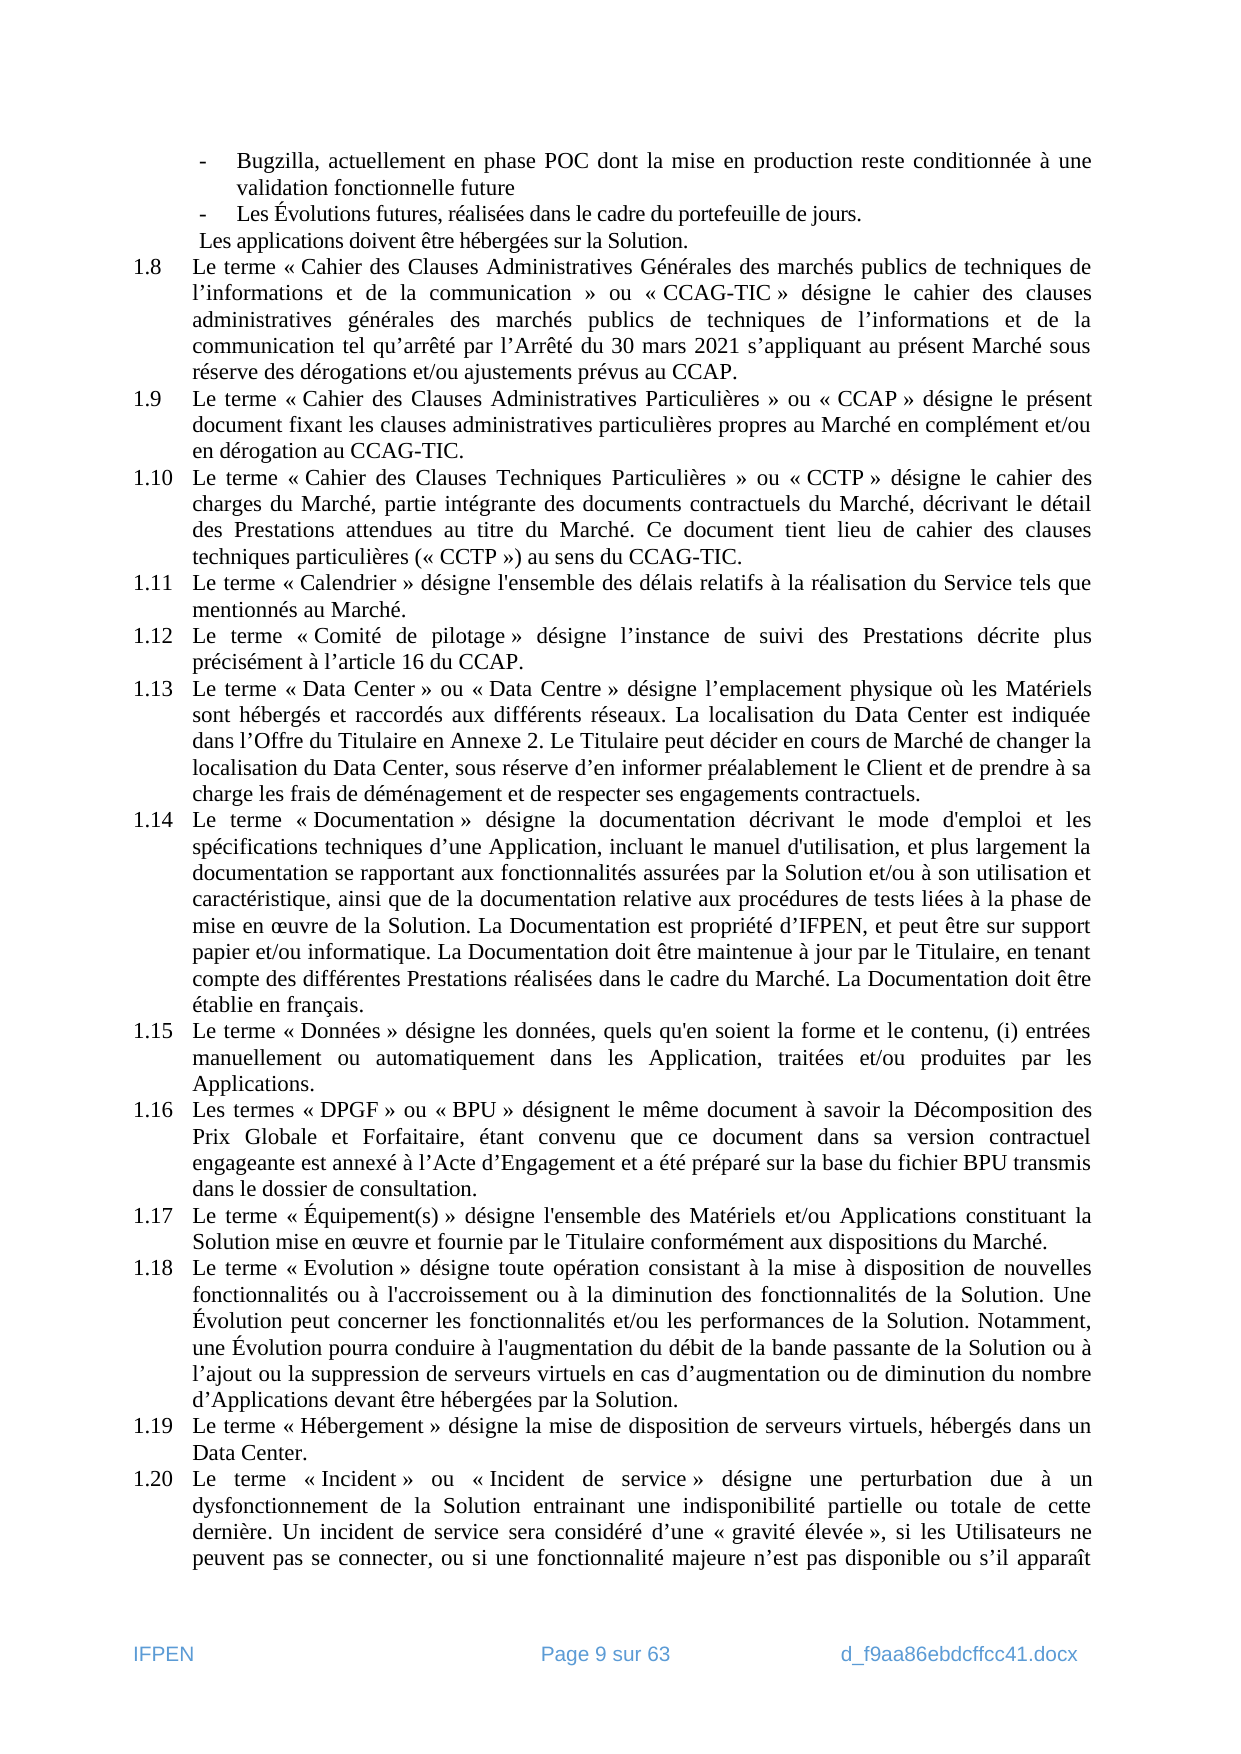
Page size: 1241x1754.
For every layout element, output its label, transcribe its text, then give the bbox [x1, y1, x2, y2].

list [133, 1465, 1093, 1571]
text Les applications doivent être hébergées sur la Solution. [199, 227, 1093, 253]
list Le terme « Calendrier » désigne l'ensemble des délais relatifs à la réalisation du Service tels que mentionnés au Marché. [133, 569, 1093, 622]
list Les termes « DPGF » ou « BPU » désignent le même document à savoir la Décomposition des Prix Globale et Forfaitaire, étant convenu que ce document dans sa version contractuel engageante est annexé à l’Acte d’Engagement et a été préparé sur la base du fichier BPU transmis dans le dossier de consultation. [133, 1096, 1093, 1202]
list Le terme « Evolution » désigne toute opération consistant à la mise à disposition de nouvelles fonctionnalités ou à l'accroissement ou à la diminution des fonctionnalités de la Solution. Une Évolution peut concerner les fonctionnalités et/ou les performances de la Solution. Notamment, une Évolution pourra conduire à l'augmentation du débit de la bande passante de la Solution ou à l’ajout ou la suppression de serveurs virtuels en cas d’augmentation ou de diminution du nombre d’Applications devant être hébergées par la Solution. [133, 1254, 1093, 1413]
list Le terme « Comité de pilotage » désigne l’instance de suivi des Prestations décrite plus précisément à l’article 16 du CCAP. [133, 622, 1093, 675]
list Le terme « Data Center » ou « Data Centre » désigne l’emplacement physique où les Matériels sont hébergés et raccordés aux différents réseaux. La localisation du Data Center est indiquée dans l’Offre du Titulaire en Annexe 2. Le Titulaire peut décider en cours de Marché de changer la localisation du Data Center, sous réserve d’en informer préalablement le Client et de prendre à sa charge les frais de déménagement et de respecter ses engagements contractuels. [133, 675, 1093, 806]
list Les Évolutions futures, réalisées dans le cadre du portefeuille de jours. [199, 200, 1093, 227]
list Le terme « Cahier des Clauses Techniques Particulières » ou « CCTP » désigne le cahier des charges du Marché, partie intégrante des documents contractuels du Marché, décrivant le détail des Prestations attendues au titre du Marché. Ce document tient lieu de cahier des clauses techniques particulières (« CCTP ») au sens du CCAG-TIC. [133, 464, 1093, 569]
list Le terme « Équipement(s) » désigne l'ensemble des Matériels et/ou Applications constituant la Solution mise en œuvre et fournie par le Titulaire conformément aux dispositions du Marché. [133, 1202, 1093, 1254]
list Le terme « Cahier des Clauses Administratives Générales des marchés publics de techniques de l’informations et de la communication » ou « CCAG-TIC » désigne le cahier des clauses administratives générales des marchés publics de techniques de l’informations et de la communication tel qu’arrêté par l’Arrêté du 30 mars 2021 s’appliquant au présent Marché sous réserve des dérogations et/ou ajustements prévus au CCAP. [133, 253, 1093, 385]
list Bugzilla, actuellement en phase POC dont la mise en production reste conditionnée à une validation fonctionnelle future [199, 148, 1093, 200]
list Le terme « Cahier des Clauses Administratives Particulières » ou « CCAP » désigne le présent document fixant les clauses administratives particulières propres au Marché en complément et/ou en dérogation au CCAG-TIC. [133, 385, 1093, 464]
list Le terme « Hébergement » désigne la mise de disposition de serveurs virtuels, hébergés dans un Data Center. [133, 1413, 1093, 1465]
list Le terme « Documentation » désigne la documentation décrivant le mode d'emploi et les spécifications techniques d’une Application, incluant le manuel d'utilisation, et plus largement la documentation se rapportant aux fonctionnalités assurées par la Solution et/ou à son utilisation et caractéristique, ainsi que de la documentation relative aux procédures de tests liées à la phase de mise en œuvre de la Solution. La Documentation est propriété d’IFPEN, et peut être sur support papier et/ou informatique. La Documentation doit être maintenue à jour par le Titulaire, en tenant compte des différentes Prestations réalisées dans le cadre du Marché. La Documentation doit être établie en français. [133, 806, 1093, 1017]
list Le terme « Données » désigne les données, quels qu'en soient la forme et le contenu, (i) entrées manuellement ou automatiquement dans les Application, traitées et/ou produites par les Applications. [133, 1017, 1093, 1096]
